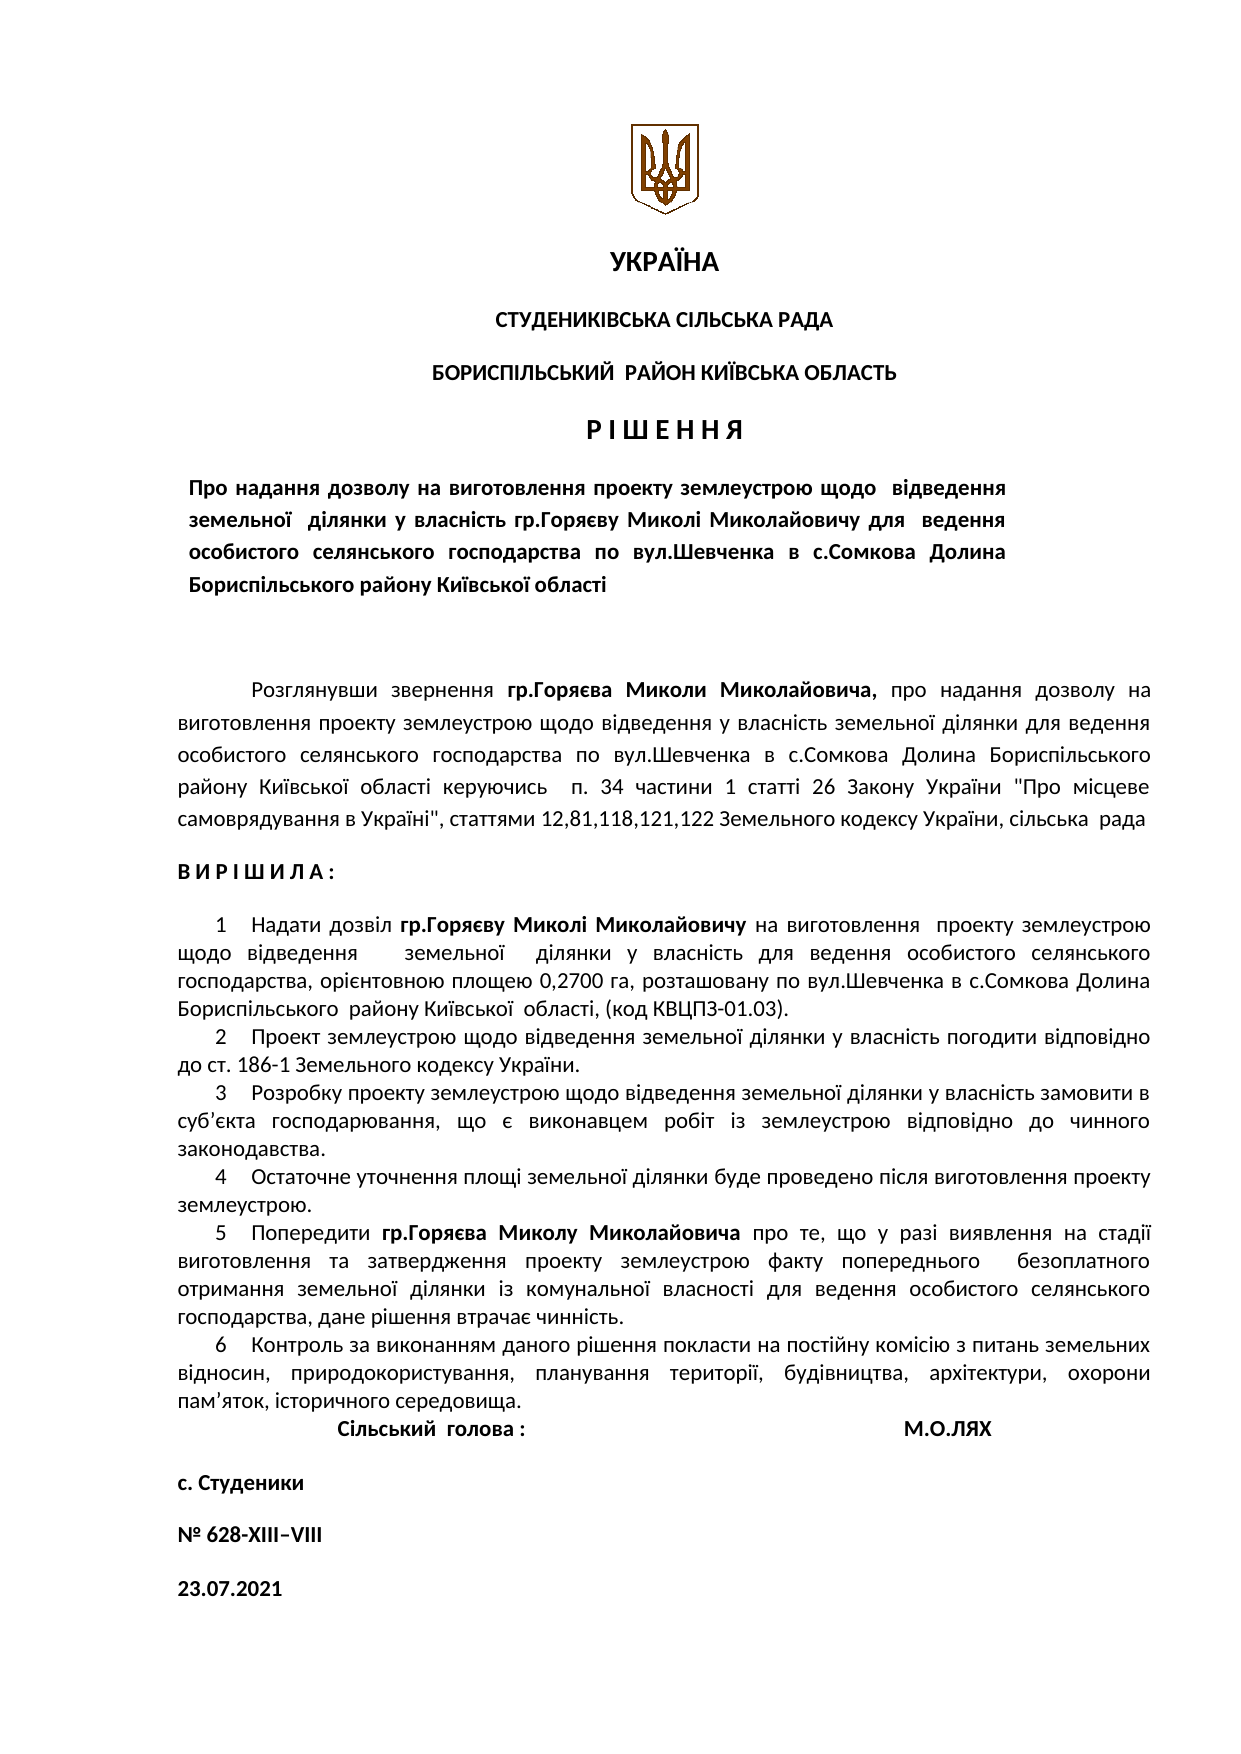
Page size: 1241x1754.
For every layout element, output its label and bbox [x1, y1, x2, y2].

picture [624, 118, 705, 219]
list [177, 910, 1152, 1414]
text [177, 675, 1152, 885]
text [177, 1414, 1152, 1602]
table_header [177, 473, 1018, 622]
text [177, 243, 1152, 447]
